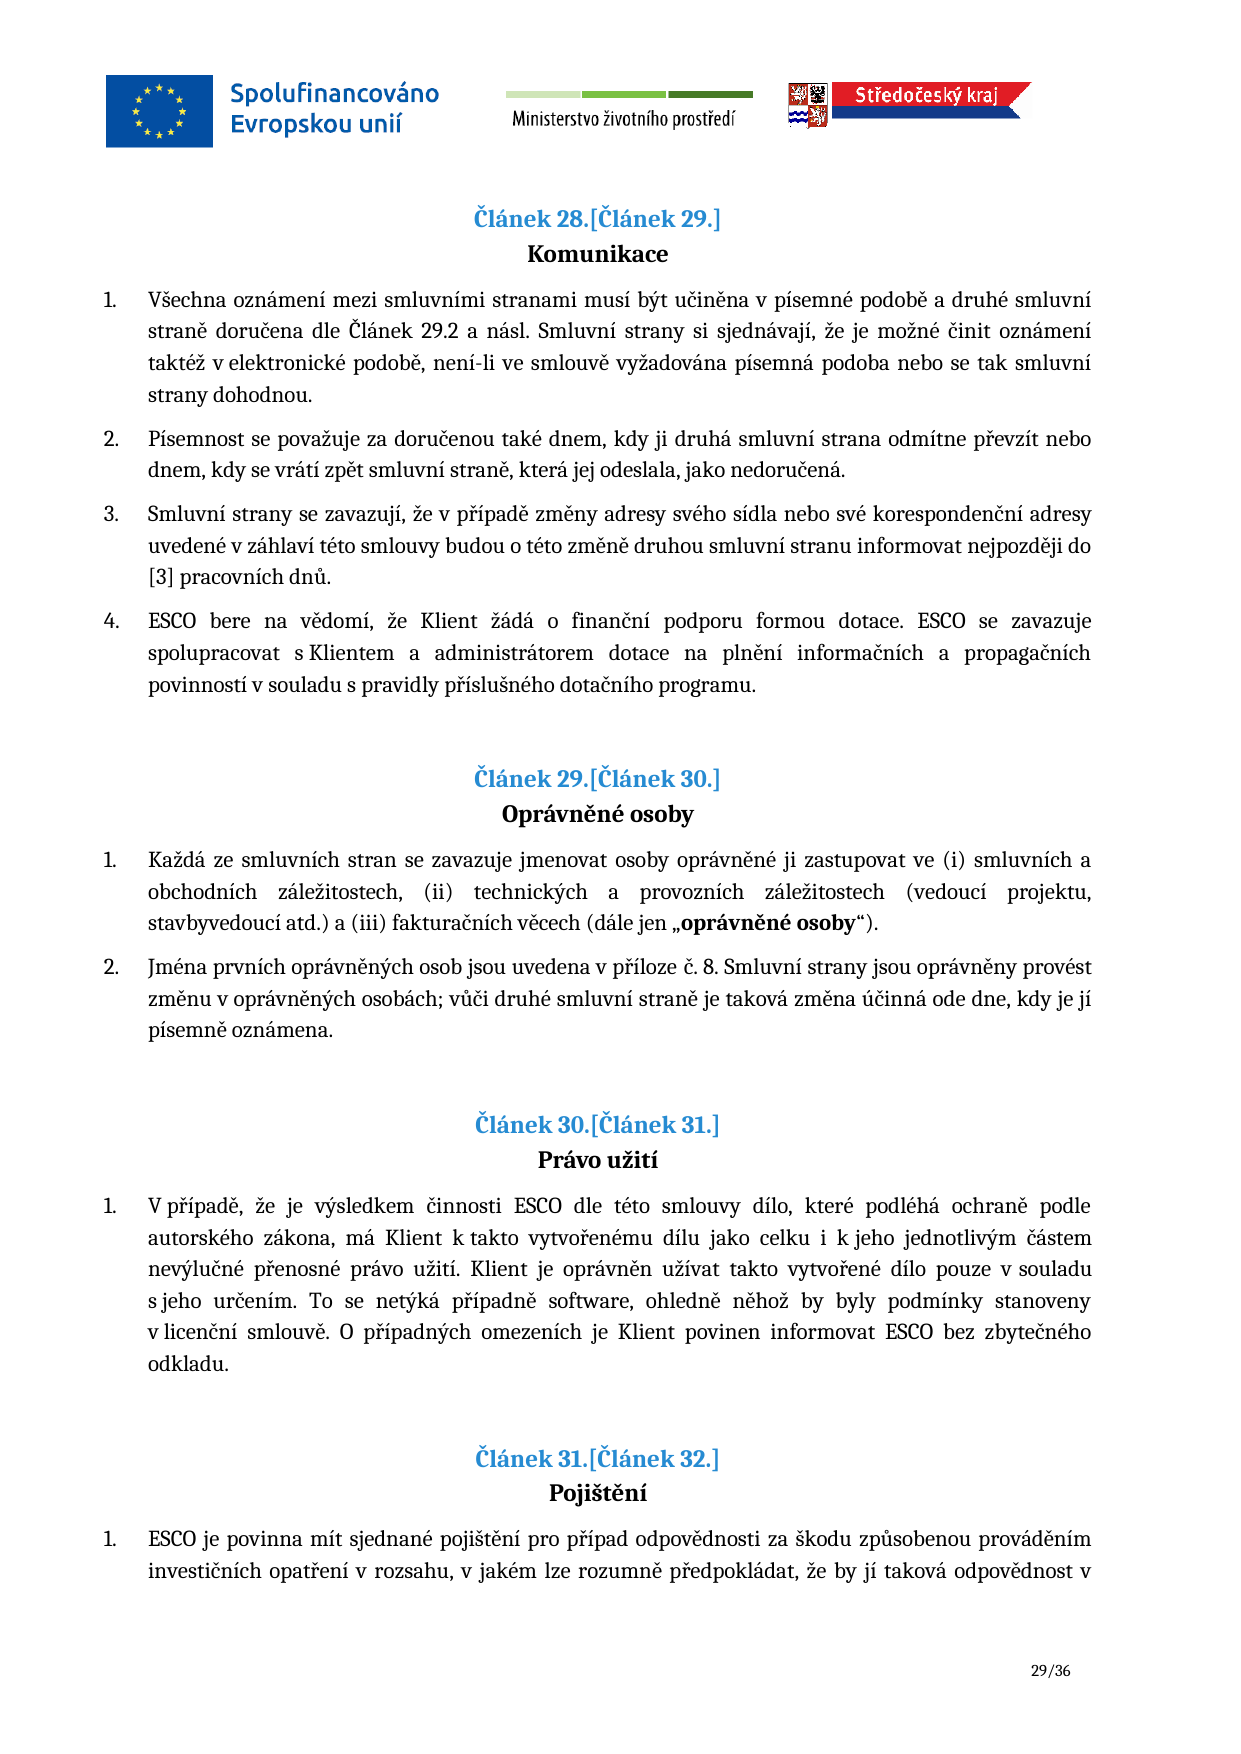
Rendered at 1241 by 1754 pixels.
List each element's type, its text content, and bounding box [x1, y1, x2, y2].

subtitle Každá ze smluvních stran se zavazuje jmenovat osoby oprávněné ji zastupovat ve (i) smluvních a obchodních záležitostech, (ii) technických a provozních záležitostech (vedoucí projektu, stavbyvedoucí atd.) a (iii) fakturačních věcech (dále jen „oprávněné osoby“). [103, 847, 1092, 936]
subtitle V případě, že je výsledkem činnosti ESCO dle této smlouvy dílo, které podléhá ochraně podle autorského zákona, má Klient k takto vytvořenému dílu jako celku i k jeho jednotlivým částem nevýlučné přenosné právo užití. Klient je oprávněn užívat takto vytvořené dílo pouze v souladu s jeho určením. To se netýká případně software, ohledně něhož by byly podmínky stanoveny v licenční smlouvě. O případných omezeních je Klient povinen informovat ESCO bez zbytečného odkladu. [103, 1193, 1092, 1377]
subtitle Právo užití [103, 1111, 1092, 1174]
subtitle Písemnost se považuje za doručenou také dnem, kdy ji druhá smluvní strana odmítne převzít nebo dnem, kdy se vrátí zpět smluvní straně, která jej odeslala, jako nedoručená. [103, 425, 1092, 483]
subtitle ESCO bere na vědomí, že Klient žádá o finanční podporu formou dotace. ESCO se zavazuje spolupracovat s Klientem a administrátorem dotace na plnění informačních a propagačních povinností v souladu s pravidly příslušného dotačního programu. [103, 608, 1092, 698]
subtitle Pojištění [103, 1444, 1092, 1508]
picture [103, 73, 1048, 148]
subtitle Komunikace [103, 205, 1092, 268]
subtitle Smluvní strany se zavazují, že v případě změny adresy svého sídla nebo své korespondenční adresy uvedené v záhlaví této smlouvy budou o této změně druhou smluvní stranu informovat nejpozději do [3] pracovních dnů. [103, 501, 1092, 591]
subtitle Jména prvních oprávněných osob jsou uvedena v příloze č. 8. Smluvní strany jsou oprávněny provést změnu v oprávněných osobách; vůči druhé smluvní straně je taková změna účinná ode dne, kdy je jí písemně oznámena. [103, 954, 1092, 1043]
subtitle Oprávněné osoby [103, 765, 1092, 829]
subtitle Všechna oznámení mezi smluvními stranami musí být učiněna v písemné podobě a druhé smluvní straně doručena dle Článek 29.2 a násl. Smluvní strany si sjednávají, že je možné činit oznámení taktéž v elektronické podobě, není-li ve smlouvě vyžadována písemná podoba nebo se tak smluvní strany dohodnou. [103, 287, 1092, 408]
